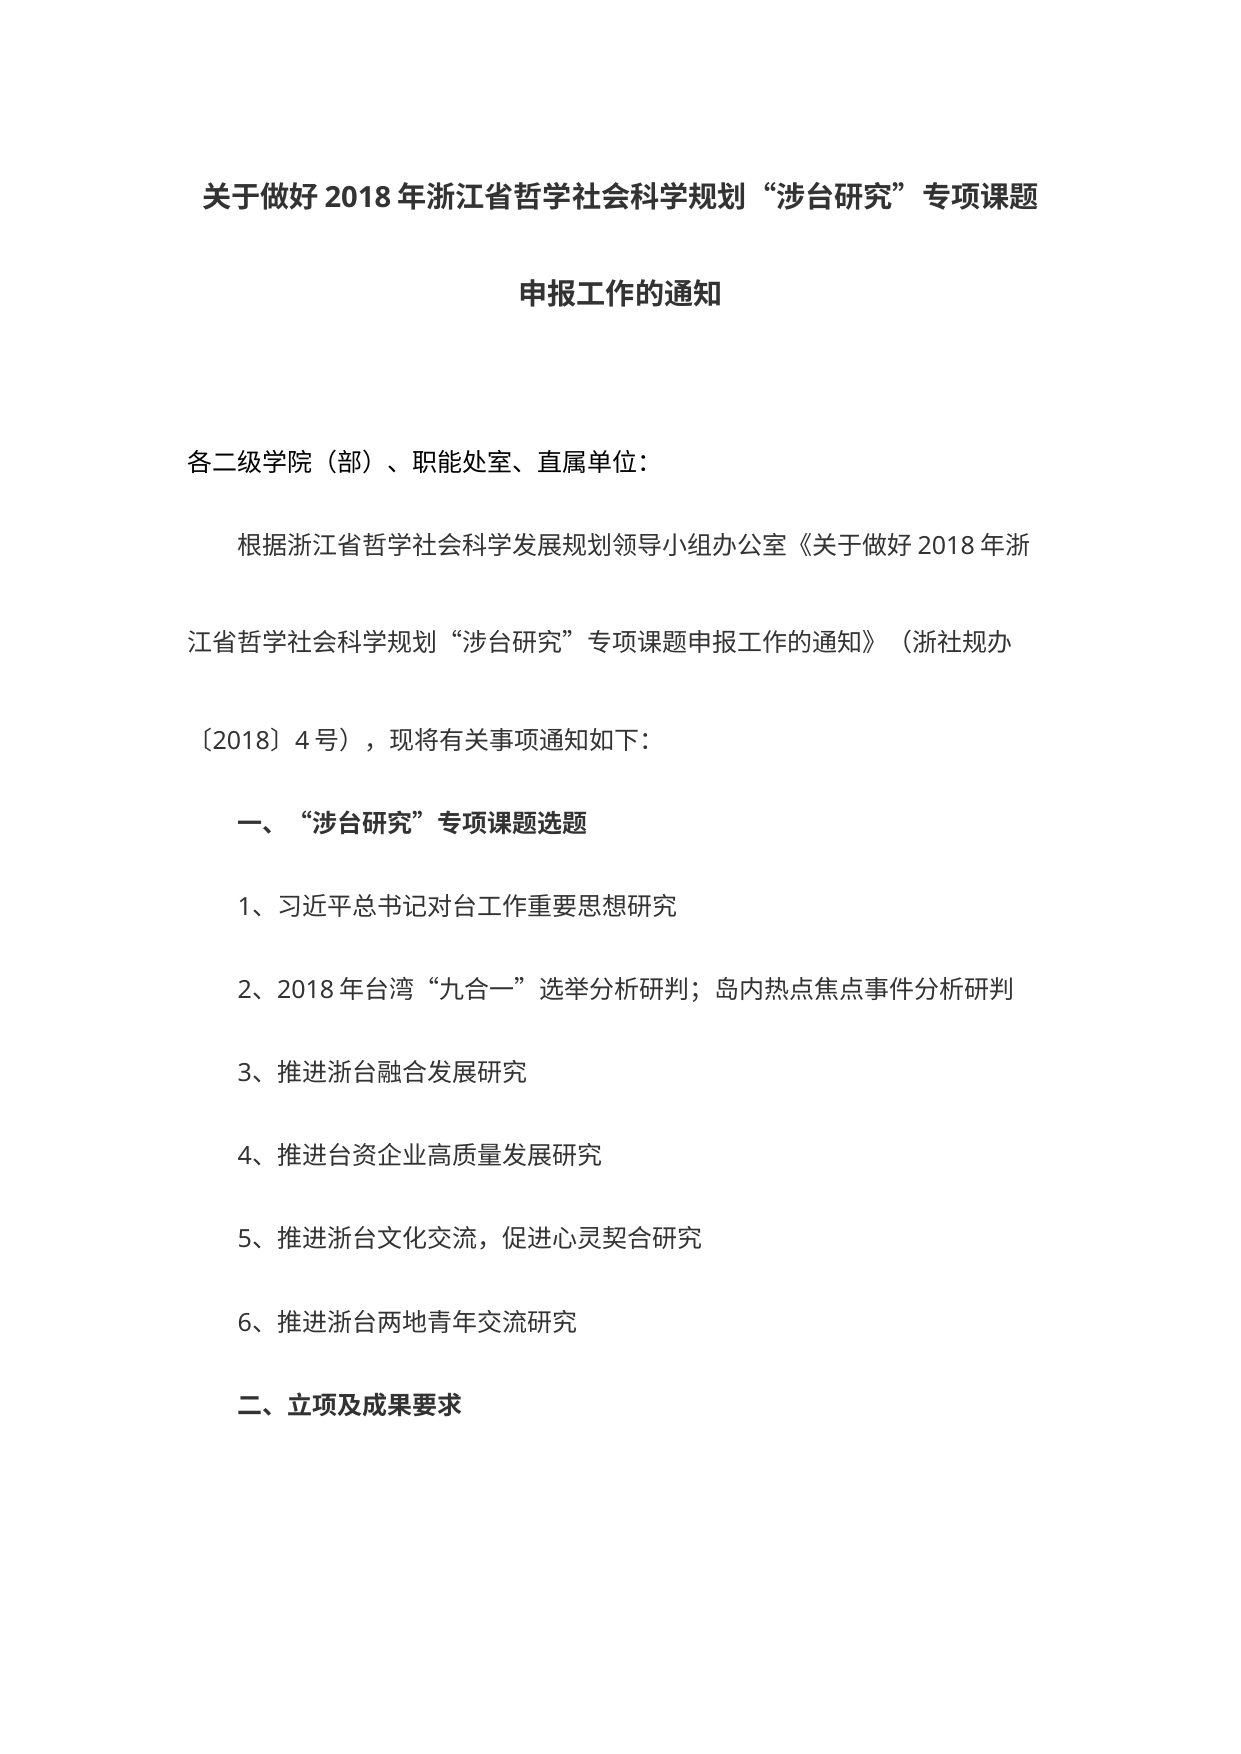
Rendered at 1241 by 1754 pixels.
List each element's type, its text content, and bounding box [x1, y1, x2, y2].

text 5、推进浙台文化交流，促进心灵契合研究 [187, 1204, 1053, 1269]
text 各二级学院（部）、职能处室、直属单位： [187, 428, 1053, 493]
text 6、推进浙台两地青年交流研究 [187, 1288, 1053, 1353]
text 一、“涉台研究”专项课题选题 [187, 789, 1053, 854]
text 4、推进台资企业高质量发展研究 [187, 1121, 1053, 1186]
text 2、2018年台湾“九合一”选举分析研判；岛内热点焦点事件分析研判 [187, 955, 1053, 1020]
text 3、推进浙台融合发展研究 [187, 1038, 1053, 1103]
text 二、立项及成果要求 [187, 1371, 1053, 1436]
text 1、习近平总书记对台工作重要思想研究 [187, 872, 1053, 937]
text 关于做好2018年浙江省哲学社会科学规划“涉台研究”专项课题申报工作的通知 [187, 162, 1053, 324]
text 根据浙江省哲学社会科学发展规划领导小组办公室《关于做好2018年浙江省哲学社会科学规划“涉台研究”专项课题申报工作的通知》（浙社规办〔2018〕4号），现将有关事项通知如下： [187, 511, 1053, 771]
